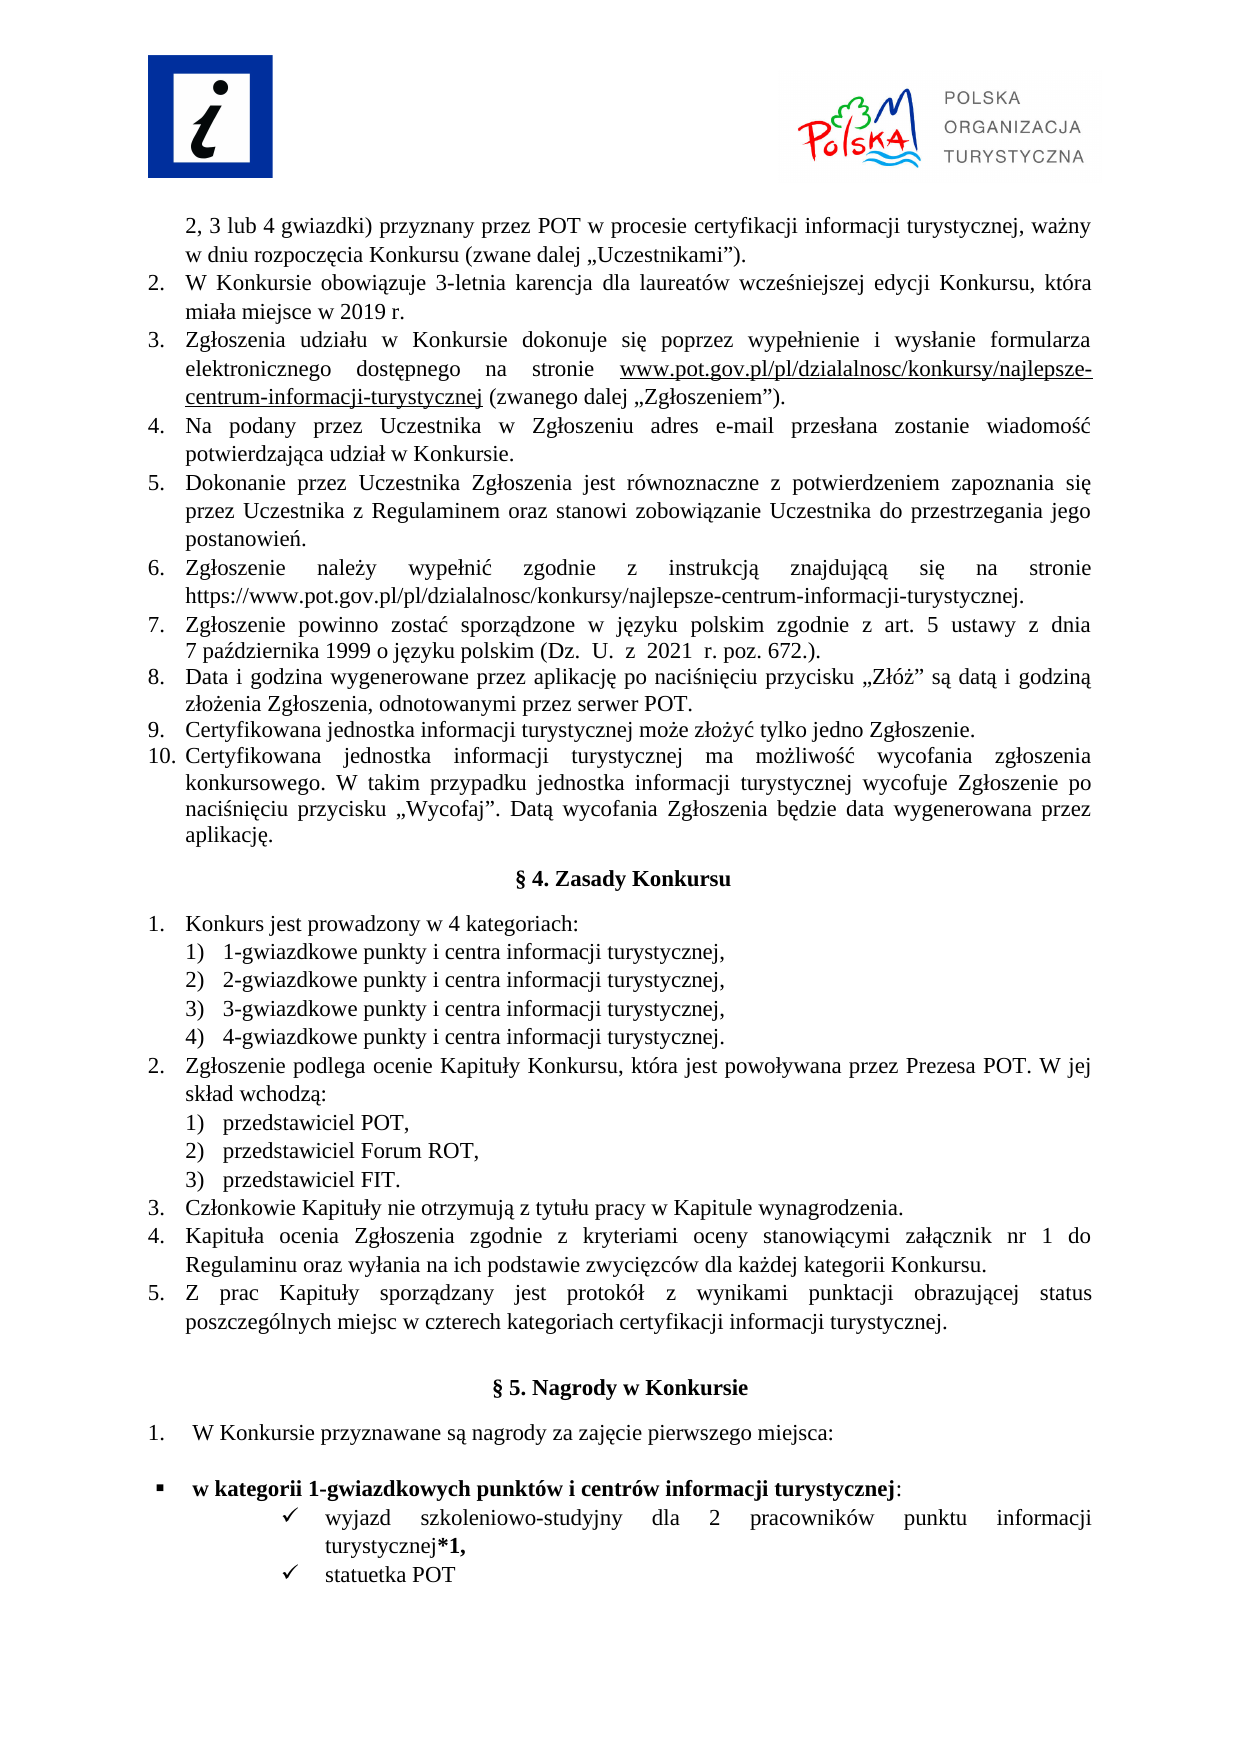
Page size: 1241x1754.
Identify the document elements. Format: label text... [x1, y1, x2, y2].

list Zgłoszenie powinno zostać sporządzone w języku polskim zgodnie z art. 5 ustawy z dnia 7 października 1999 o języku polskim (Dz. U. z 2021 r. poz. 672.). [148, 611, 1092, 663]
list Certyfikowana jednostka informacji turystycznej ma możliwość wycofania zgłoszenia konkursowego. W takim przypadku jednostka informacji turystycznej wycofuje Zgłoszenie po naciśnięciu przycisku „Wycofaj”. Datą wycofania Zgłoszenia będzie data wygenerowana przez aplikację. [148, 742, 1092, 848]
list 4-gwiazdkowe punkty i centra informacji turystycznej. [185, 1023, 1092, 1050]
picture [147, 55, 273, 178]
text § 4. Zasady Konkursu [148, 864, 1092, 891]
list Certyfikowana jednostka informacji turystycznej może złożyć tylko jedno Zgłoszenie. [148, 716, 1092, 742]
list Zgłoszenie podlega ocenie Kapituły Konkursu, która jest powoływana przez Prezesa POT. W jej skład wchodzą: [148, 1052, 1092, 1107]
list Na podany przez Uczestnika w Zgłoszeniu adres e-mail przesłana zostanie wiadomość potwierdzająca udział w Konkursie. [148, 412, 1092, 466]
list przedstawiciel Forum ROT, [185, 1137, 1092, 1163]
list W Konkursie obowiązuje 3-letnia karencja dla laureatów wcześniejszej edycji Konkursu, która miała miejsce w 2019 r. [148, 269, 1092, 324]
picture [777, 70, 1103, 183]
list statuetka POT [281, 1561, 1092, 1587]
list przedstawiciel FIT. [185, 1166, 1092, 1192]
list Zgłoszenie należy wypełnić zgodnie z instrukcją znajdującą się na stronie https://www.pot.gov.pl/pl/dzialalnosc/konkursy/najlepsze-centrum-informacji-turystycznej. [148, 554, 1092, 609]
list Data i godzina wygenerowane przez aplikację po naciśnięciu przycisku „Złóż” są datą i godziną złożenia Zgłoszenia, odnotowanymi przez serwer POT. [148, 663, 1092, 716]
list 1-gwiazdkowe punkty i centra informacji turystycznej, [185, 938, 1092, 964]
list wyjazd szkoleniowo-studyjny dla 2 pracowników punktu informacji turystycznej*1, [281, 1504, 1092, 1559]
list Członkowie Kapituły nie otrzymują z tytułu pracy w Kapitule wynagrodzenia. [148, 1194, 1092, 1220]
list Kapituła ocenia Zgłoszenia zgodnie z kryteriami oceny stanowiącymi załącznik nr 1 do Regulaminu oraz wyłania na ich podstawie zwycięzców dla każdej kategorii Konkursu. [148, 1222, 1092, 1277]
list Konkurs jest prowadzony w 4 kategoriach: [148, 910, 1092, 936]
list w kategorii 1-gwiazdkowych punktów i centrów informacji turystycznej: [154, 1476, 1092, 1502]
list przedstawiciel POT, [185, 1109, 1092, 1135]
list Zgłoszenia udziału w Konkursie dokonuje się poprzez wypełnienie i wysłanie formularza elektronicznego dostępnego na stronie www.pot.gov.pl/pl/dzialalnosc/konkursy/najlepsze-centrum-informacji-turystycznej (zwanego dalej „Zgłoszeniem”). [148, 326, 1092, 409]
list 2-gwiazdkowe punkty i centra informacji turystycznej, [185, 967, 1092, 993]
list Z prac Kapituły sporządzany jest protokół z wynikami punktacji obrazującej status poszczególnych miejsc w czterech kategoriach certyfikacji informacji turystycznej. [148, 1279, 1092, 1334]
list Dokonanie przez Uczestnika Zgłoszenia jest równoznaczne z potwierdzeniem zapoznania się przez Uczestnika z Regulaminem oraz stanowi zobowiązanie Uczestnika do przestrzegania jego postanowień. [148, 468, 1092, 552]
text § 5. Nagrody w Konkursie [148, 1373, 1092, 1400]
list 3-gwiazdkowe punkty i centra informacji turystycznej, [185, 995, 1092, 1021]
list W Konkursie przyznawane są nagrody za zajęcie pierwszego miejsca: [148, 1419, 1092, 1445]
